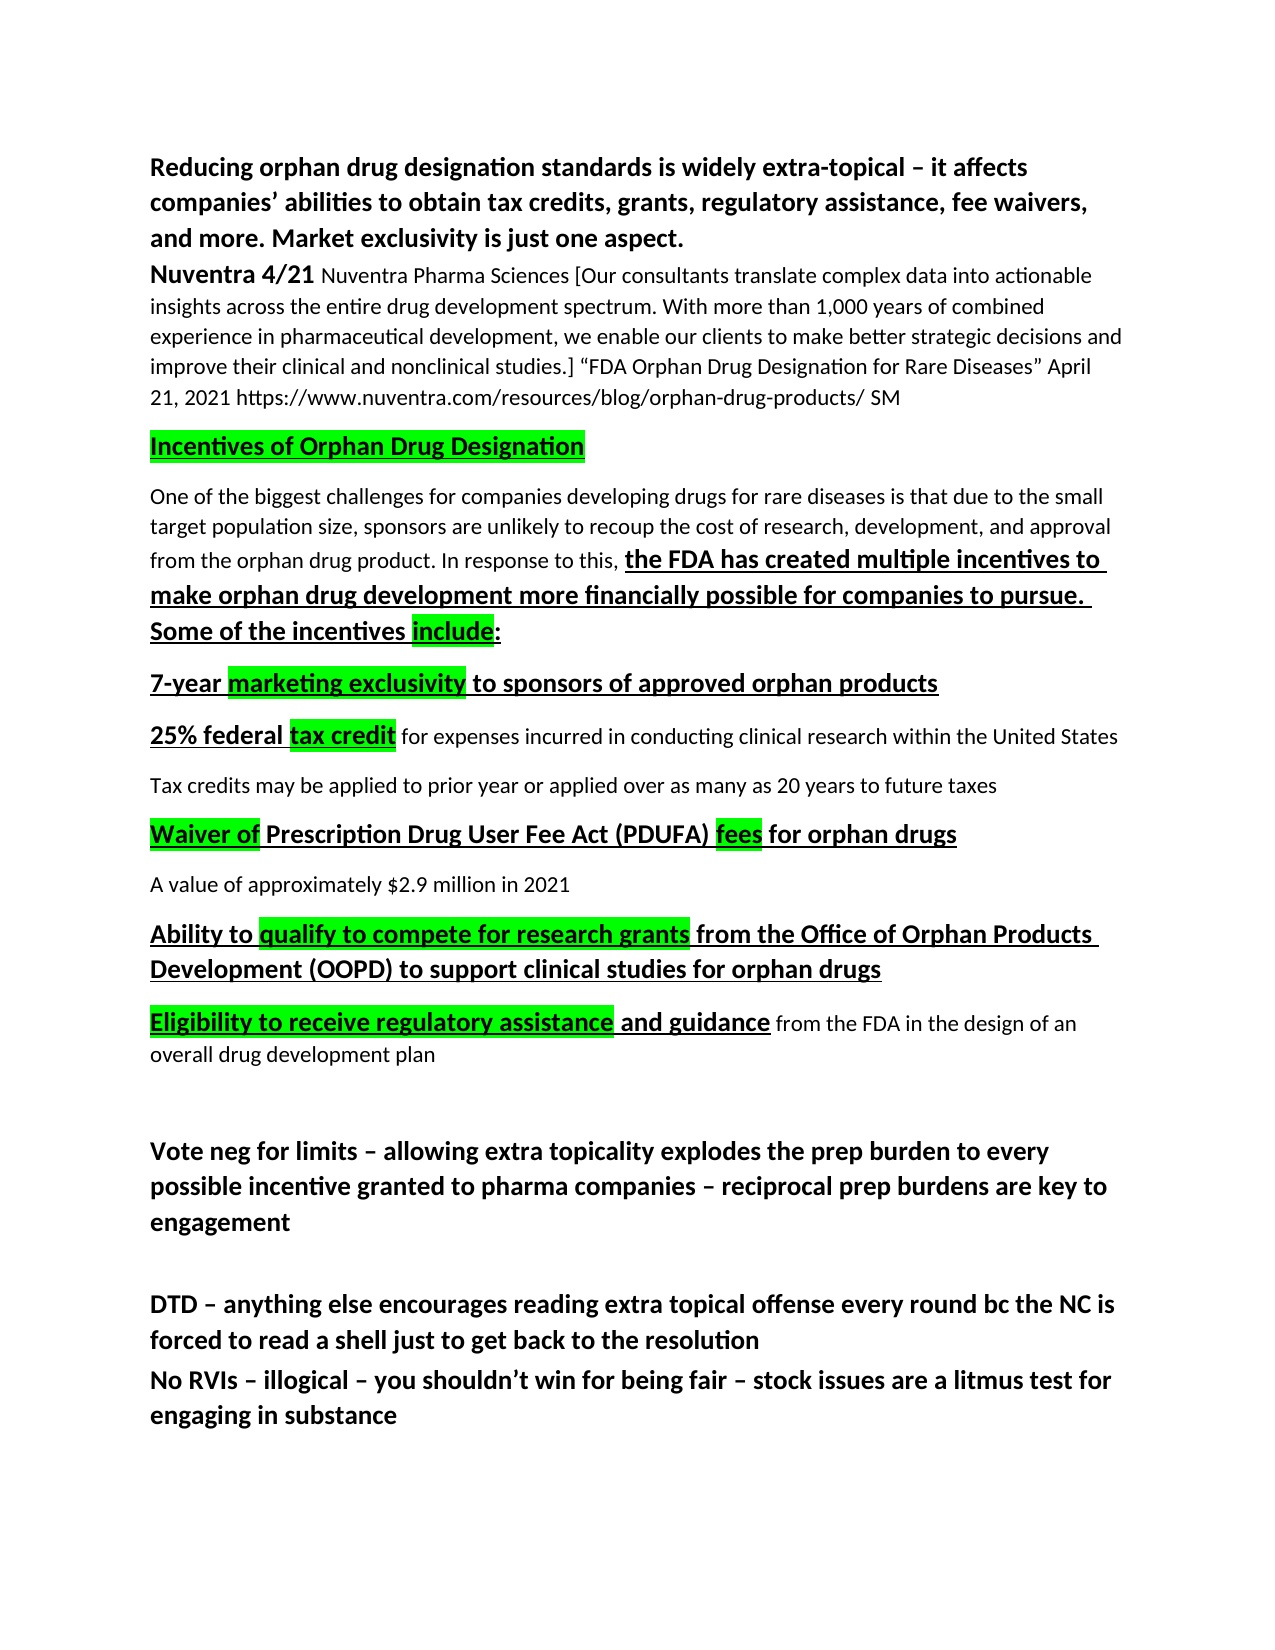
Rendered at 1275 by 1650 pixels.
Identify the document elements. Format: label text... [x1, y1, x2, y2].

text Eligibility to receive regulatory assistance and guidance from the FDA in the design of an overall drug development plan [150, 1005, 1125, 1068]
text Nuventra 4/21 Nuventra Pharma Sciences [Our consultants translate complex data into actionable insights across the entire drug development spectrum. With more than 1,000 years of combined experience in pharmaceutical development, we enable our clients to make better strategic decisions and improve their clinical and nonclinical studies.] “FDA Orphan Drug Designation for Rare Diseases” April 21, 2021 https://www.nuventra.com/resources/blog/orphan-drug-products/ SM [150, 257, 1125, 411]
subtitle DTD – anything else encourages reading extra topical offense every round bc the NC is forced to read a shell just to get back to the resolution [150, 1287, 1125, 1356]
subtitle Vote neg for limits – allowing extra topicality explodes the prep burden to every possible incentive granted to pharma companies – reciprocal prep burdens are key to engagement [150, 1134, 1125, 1238]
text Incentives of Orphan Drug Designation [150, 429, 1125, 463]
text Ability to qualify to compete for research grants from the Office of Orphan Products Development (OOPD) to support clinical studies for orphan drugs [150, 917, 1125, 986]
subtitle Reducing orphan drug designation standards is widely extra-topical – it affects companies’ abilities to obtain tax credits, grants, regulatory assistance, fee waivers, and more. Market exclusivity is just one aspect. [150, 150, 1125, 254]
text Tax credits may be applied to prior year or applied over as many as 20 years to future taxes [150, 771, 1125, 799]
text A value of approximately $2.9 million in 2021 [150, 870, 1125, 898]
subtitle No RVIs – illogical – you shouldn’t win for being fair – stock issues are a litmus test for engaging in substance [150, 1363, 1125, 1432]
text 25% federal tax credit for expenses incurred in conducting clinical research within the United States [150, 718, 1125, 752]
text Waiver of Prescription Drug User Fee Act (PDUFA) fees for orphan drugs [260, 818, 716, 846]
text One of the biggest challenges for companies developing drugs for rare diseases is that due to the small target population size, sponsors are unlikely to recoup the cost of research, development, and approval from the orphan drug product. In response to this, the FDA has created multiple incentives to make orphan drug development more financially possible for companies to pursue. Some of the incentives include: [150, 482, 1125, 647]
text 7-year marketing exclusivity to sponsors of approved orphan products [466, 666, 1125, 699]
text Waiver of Prescription Drug User Fee Act (PDUFA) fees for orphan drugs [762, 818, 1125, 851]
